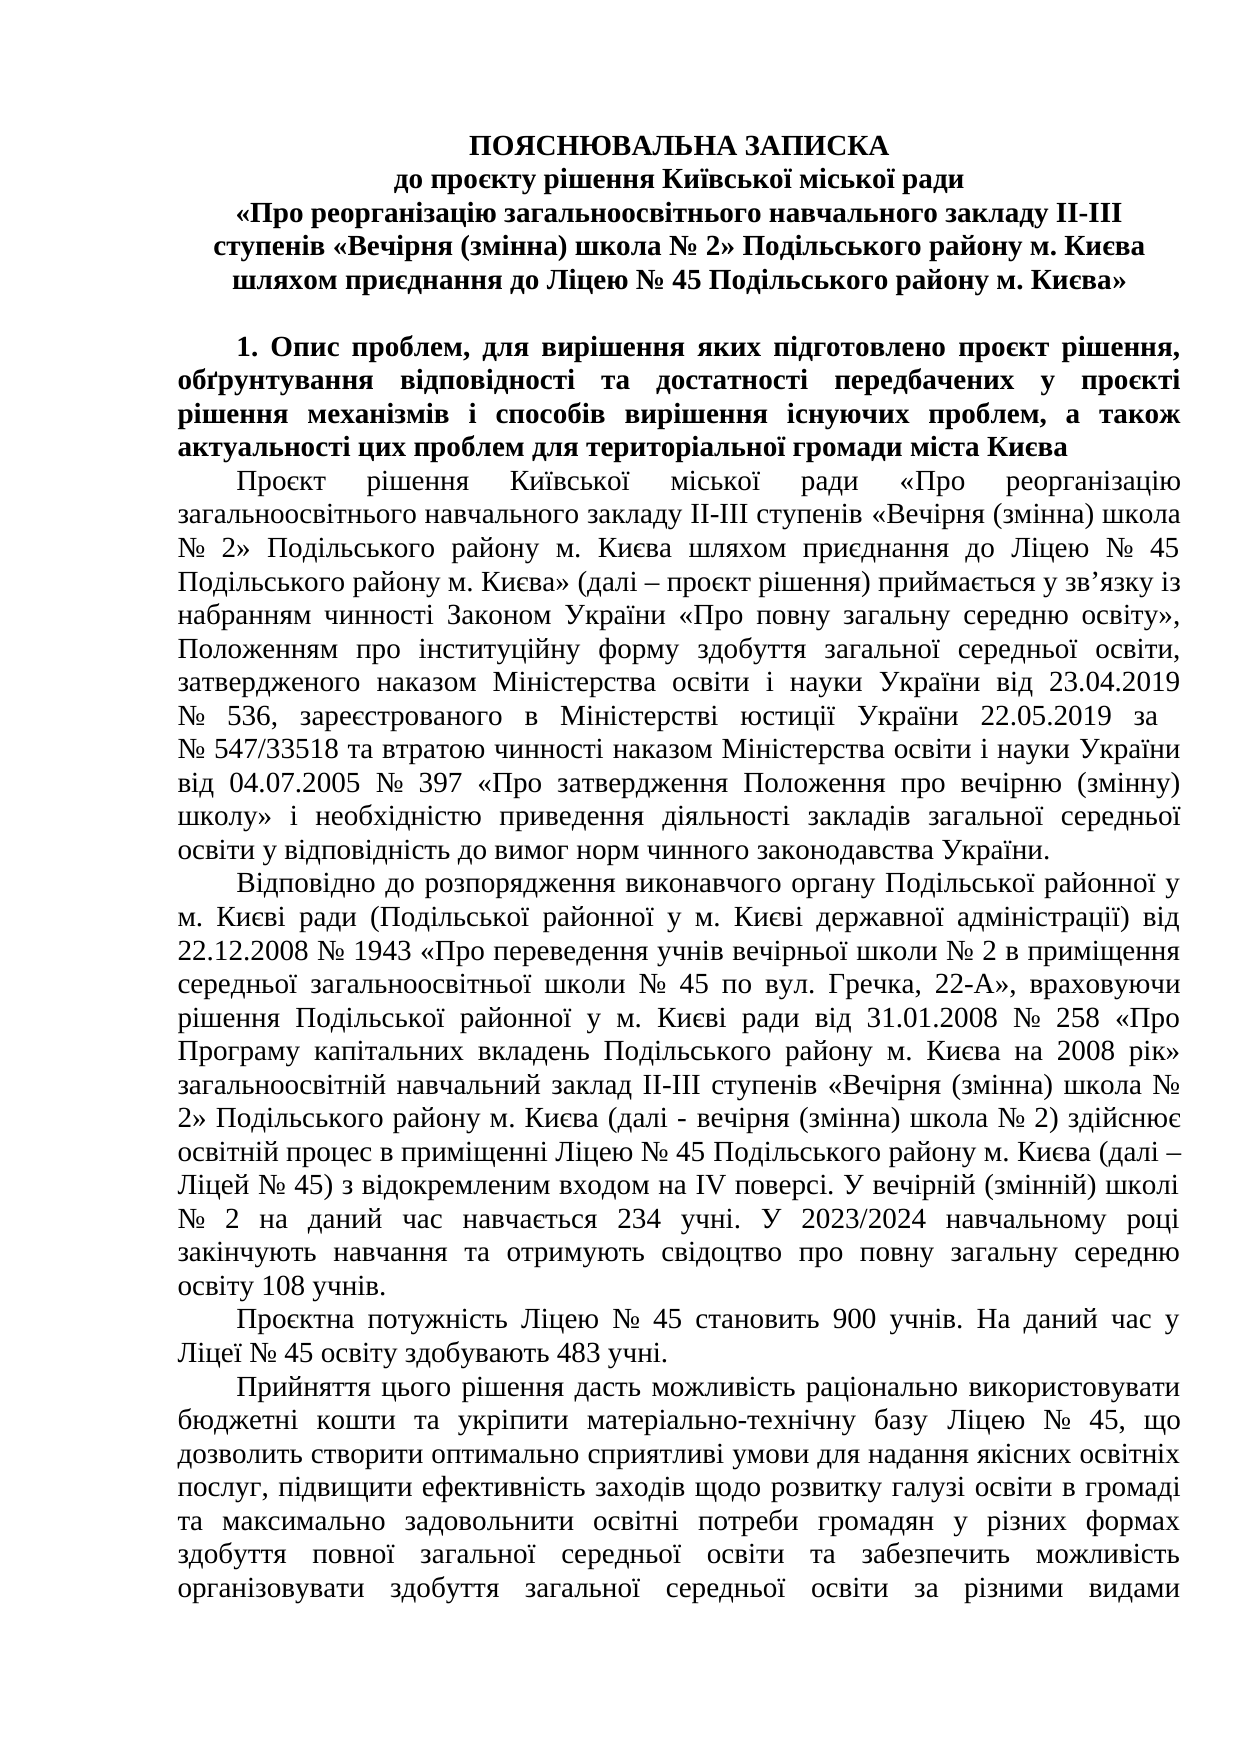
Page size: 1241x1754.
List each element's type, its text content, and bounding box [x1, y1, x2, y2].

text «Про реорганізацію загальноосвітнього навчального закладу ІІ-ІІІ ступенів «Вечірня (змінна) школа № 2» Подільського району м. Києва шляхом приєднання до Ліцею № 45 Подільського району м. Києва» [177, 195, 1181, 295]
text 1. Опис проблем, для вирішення яких підготовлено проєкт рішення, обґрунтування відповідності та достатності передбачених у проєкті рішення механізмів і способів вирішення існуючих проблем, а також актуальності цих проблем для територіальної громади міста Києва [177, 329, 1181, 463]
text ПОЯСНЮВАЛЬНА ЗАПИСКА [177, 128, 1181, 161]
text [177, 1369, 1181, 1603]
text до проєкту рішення Київської міської ради [177, 161, 1181, 195]
text Проєкт рішення Київської міської ради «Про реорганізацію загальноосвітнього навчального закладу ІІ-ІІІ ступенів «Вечірня (змінна) школа № 2» Подільського району м. Києва шляхом приєднання до Ліцею № 45 Подільського району м. Києва» (далі – проєкт рішення) приймається у зв’язку із набранням чинності Законом України «Про повну загальну середню освіту», Положенням про інституційну форму здобуття загальної середньої освіти, затвердженого наказом Міністерства освіти і науки України від 23.04.2019 № 536, зареєстрованого в Міністерстві юстиції України 22.05.2019 за № 547/33518 та втратою чинності наказом Міністерства освіти і науки України від 04.07.2005 № 397 «Про затвердження Положення про вечірню (змінну) школу» і необхідністю приведення діяльності закладів загальної середньої освіти у відповідність до вимог норм чинного законодавства України. [177, 463, 1181, 866]
text Відповідно до розпорядження виконавчого органу Подільської районної у м. Києві ради (Подільської районної у м. Києві державної адміністрації) від 22.12.2008 № 1943 «Про переведення учнів вечірньої школи № 2 в приміщення середньої загальноосвітньої школи № 45 по вул. Гречка, 22-А», враховуючи рішення Подільської районної у м. Києві ради від 31.01.2008 № 258 «Про Програму капітальних вкладень Подільського району м. Києва на 2008 рік» загальноосвітній навчальний заклад ІІ-ІІІ ступенів «Вечірня (змінна) школа № 2» Подільського району м. Києва (далі - вечірня (змінна) школа № 2) здійснює освітній процес в приміщенні Ліцею № 45 Подільського району м. Києва (далі – Ліцей № 45) з відокремленим входом на ІV поверсі. У вечірній (змінній) школі № 2 на даний час навчається 234 учні. У 2023/2024 навчальному році закінчують навчання та отримують свідоцтво про повну загальну середню освіту 108 учнів. [177, 866, 1181, 1302]
text Проєктна потужність Ліцею № 45 становить 900 учнів. На даний час у Ліцеї № 45 освіту здобувають 483 учні. [177, 1302, 1181, 1369]
